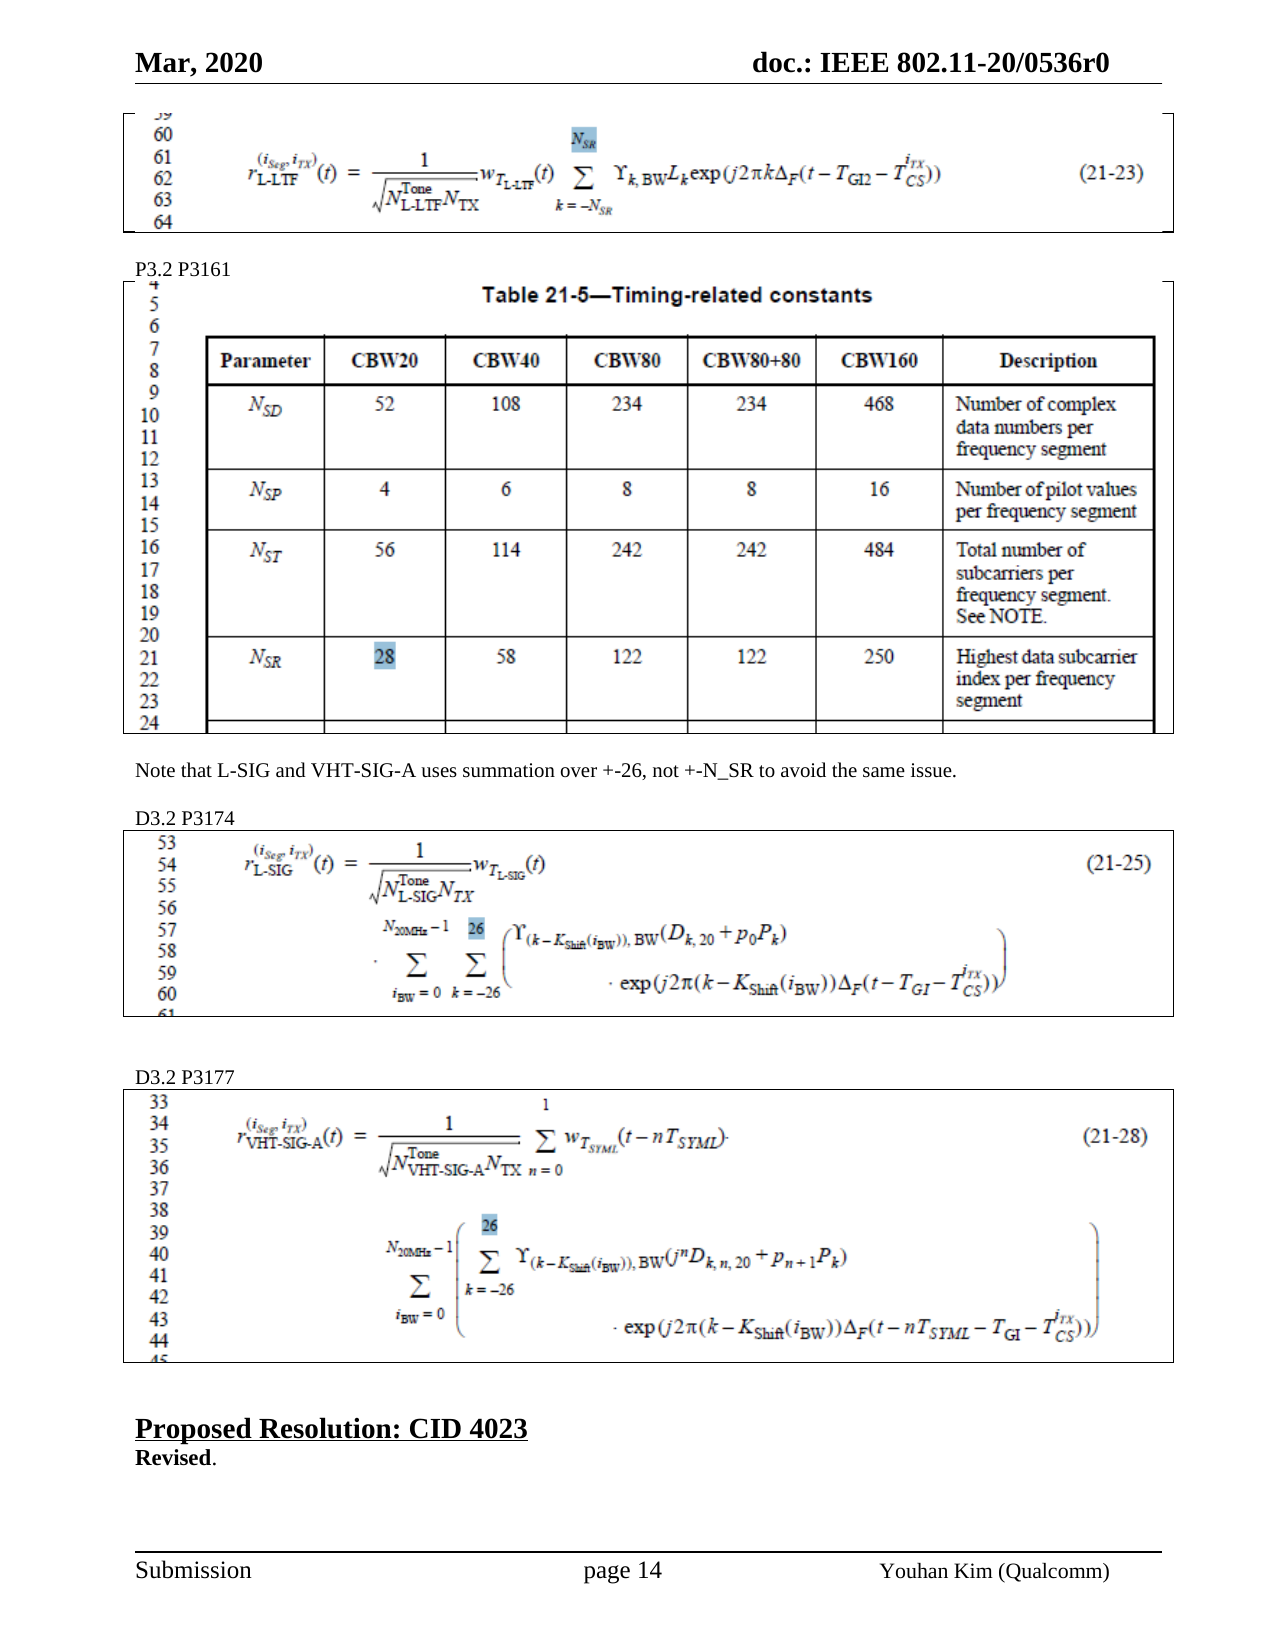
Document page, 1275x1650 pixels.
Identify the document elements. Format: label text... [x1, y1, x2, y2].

picture [135, 1090, 1163, 1362]
text D3.2 P3174 [135, 806, 1162, 830]
text Note that L-SIG and VHT-SIG-A uses summation over +-26, not +-N_SR to avoid the same issue. [135, 758, 1162, 782]
table_header [1163, 114, 1173, 231]
table_header [124, 831, 135, 1016]
picture [135, 281, 1163, 733]
picture [135, 831, 1163, 1016]
text Proposed Resolution: CID 4023 [135, 1411, 1162, 1444]
table_header [124, 1090, 135, 1362]
table_header [1163, 1090, 1173, 1362]
text P3.2 P3161 [135, 257, 1162, 281]
table_header [124, 114, 135, 231]
table_header [124, 282, 135, 733]
table_header [1163, 282, 1173, 733]
picture [135, 113, 1163, 232]
text D3.2 P3177 [135, 1065, 1162, 1089]
table_header [1163, 831, 1173, 1016]
text Revised. [135, 1444, 1162, 1471]
